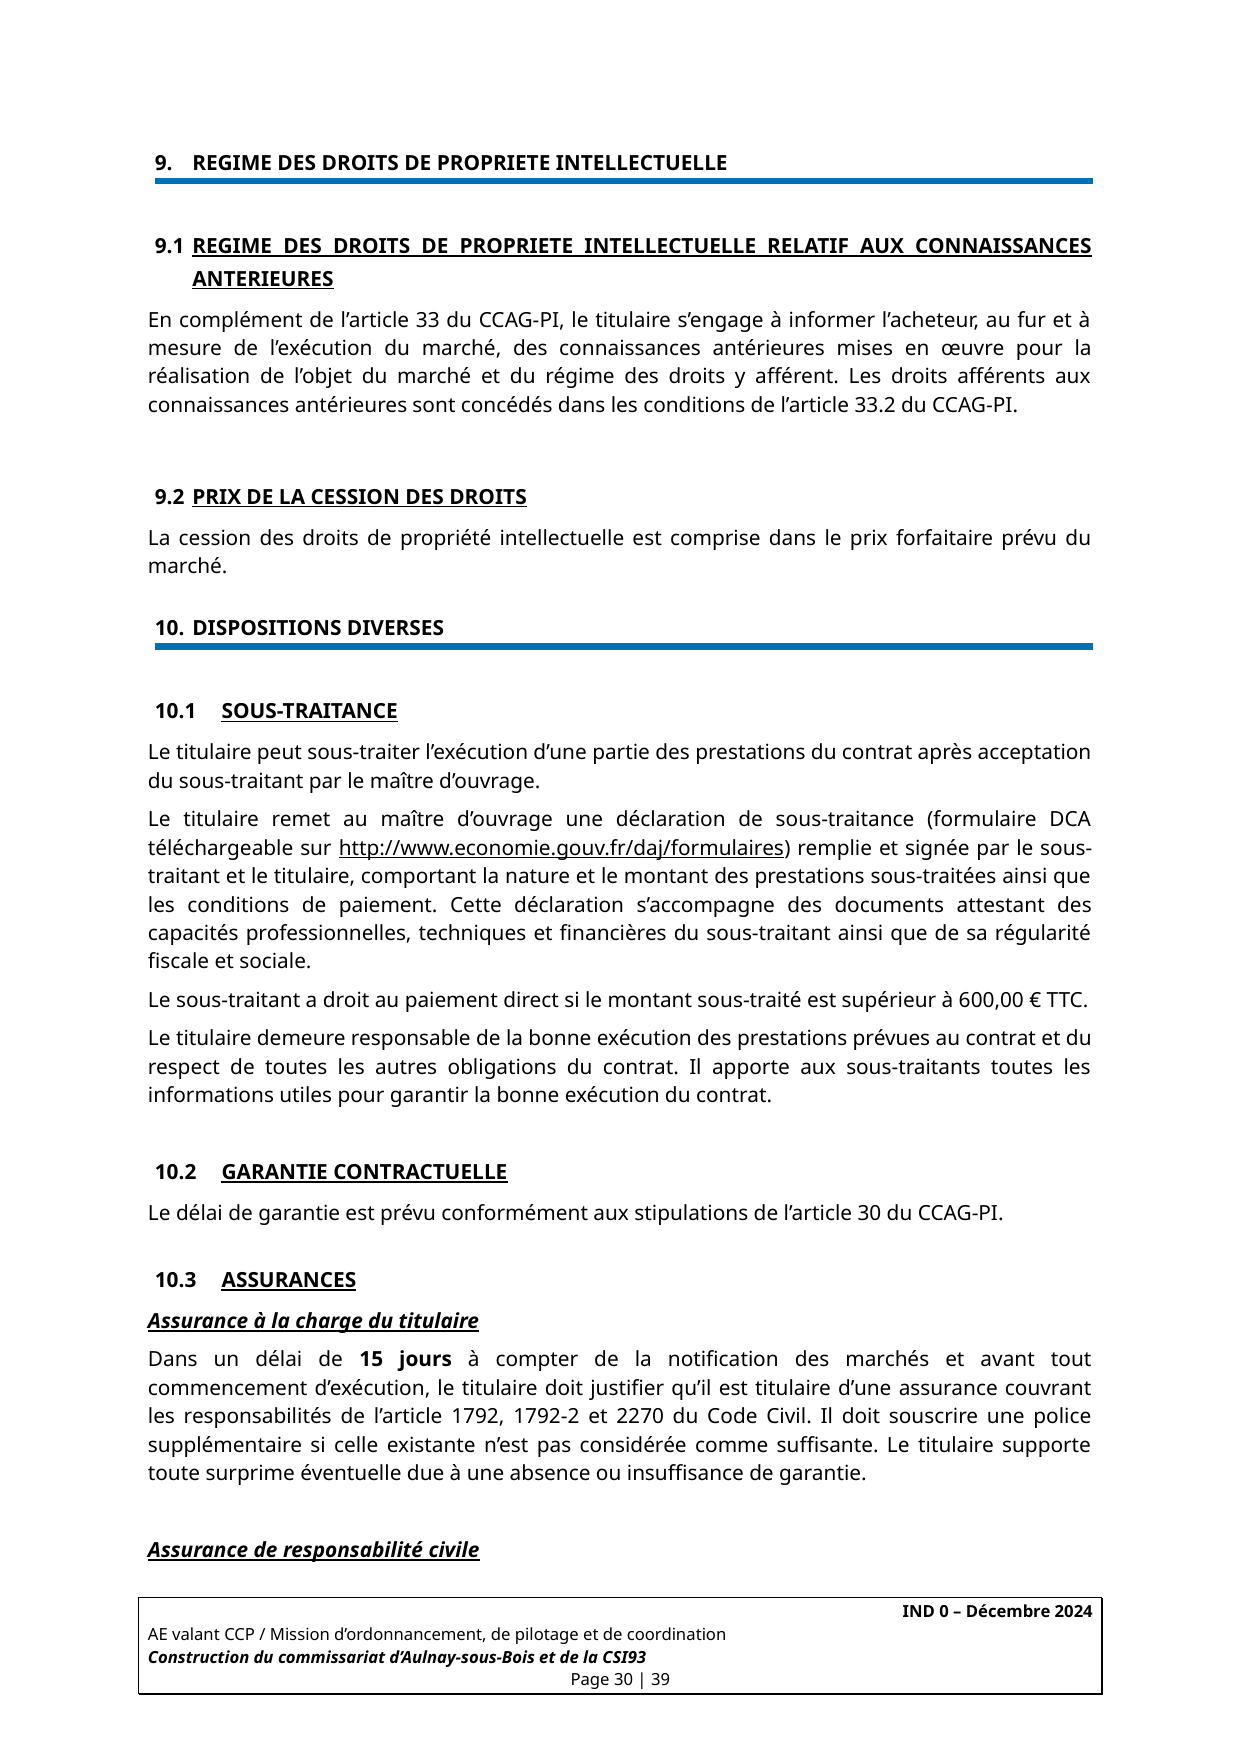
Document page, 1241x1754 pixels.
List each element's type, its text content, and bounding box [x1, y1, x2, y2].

text Assurance à la charge du titulaire [148, 1306, 1093, 1334]
text Le sous-traitant a droit au paiement direct si le montant sous-traité est supérieur à 600,00 € TTC. [148, 985, 1093, 1013]
subtitle PRIX DE LA CESSION DES DROITS [154, 482, 1093, 510]
subtitle REGIME DES DROITS DE PROPRIETE INTELLECTUELLE RELATIF AUX CONNAISSANCES ANTERIEURES [154, 231, 1093, 292]
subtitle GARANTIE CONTRACTUELLE [154, 1157, 1093, 1186]
text Le délai de garantie est prévu conformément aux stipulations de l’article 30 du CCAG-PI. [148, 1198, 1093, 1227]
text Assurance de responsabilité civile [148, 1535, 1093, 1563]
text Dans un délai de 15 jours à compter de la notification des marchés et avant tout commencement d’exécution, le titulaire doit justifier qu’il est titulaire d’une assurance couvrant les responsabilités de l’article 1792, 1792-2 et 2270 du Code Civil. Il doit souscrire une police supplémentaire si celle existante n’est pas considérée comme suffisante. Le titulaire supporte toute surprime éventuelle due à une absence ou insuffisance de garantie. [148, 1344, 1093, 1487]
subtitle ASSURANCES [154, 1265, 1093, 1293]
text Le titulaire demeure responsable de la bonne exécution des prestations prévues au contrat et du respect de toutes les autres obligations du contrat. Il apporte aux sous-traitants toutes les informations utiles pour garantir la bonne exécution du contrat. [148, 1023, 1093, 1109]
subtitle SOUS-TRAITANCE [154, 697, 1093, 725]
text Le titulaire remet au maître d’ouvrage une déclaration de sous-traitance (formulaire DCA téléchargeable sur http://www.economie.gouv.fr/daj/formulaires) remplie et signée par le sous-traitant et le titulaire, comportant la nature et le montant des prestations sous-traitées ainsi que les conditions de paiement. Cette déclaration s’accompagne des documents attestant des capacités professionnelles, techniques et financières du sous-traitant ainsi que de sa régularité fiscale et sociale. [148, 804, 1093, 975]
subtitle DISPOSITIONS DIVERSES [154, 613, 1093, 650]
text Le titulaire peut sous-traiter l’exécution d’une partie des prestations du contrat après acceptation du sous-traitant par le maître d’ouvrage. [148, 737, 1093, 794]
text La cession des droits de propriété intellectuelle est comprise dans le prix forfaitaire prévu du marché. [148, 523, 1093, 580]
subtitle REGIME DES DROITS DE PROPRIETE INTELLECTUELLE [154, 148, 1093, 184]
text En complément de l’article 33 du CCAG-PI, le titulaire s’engage à informer l’acheteur, au fur et à mesure de l’exécution du marché, des connaissances antérieures mises en œuvre pour la réalisation de l’objet du marché et du régime des droits y afférent. Les droits afférents aux connaissances antérieures sont concédés dans les conditions de l’article 33.2 du CCAG-PI. [148, 305, 1093, 418]
